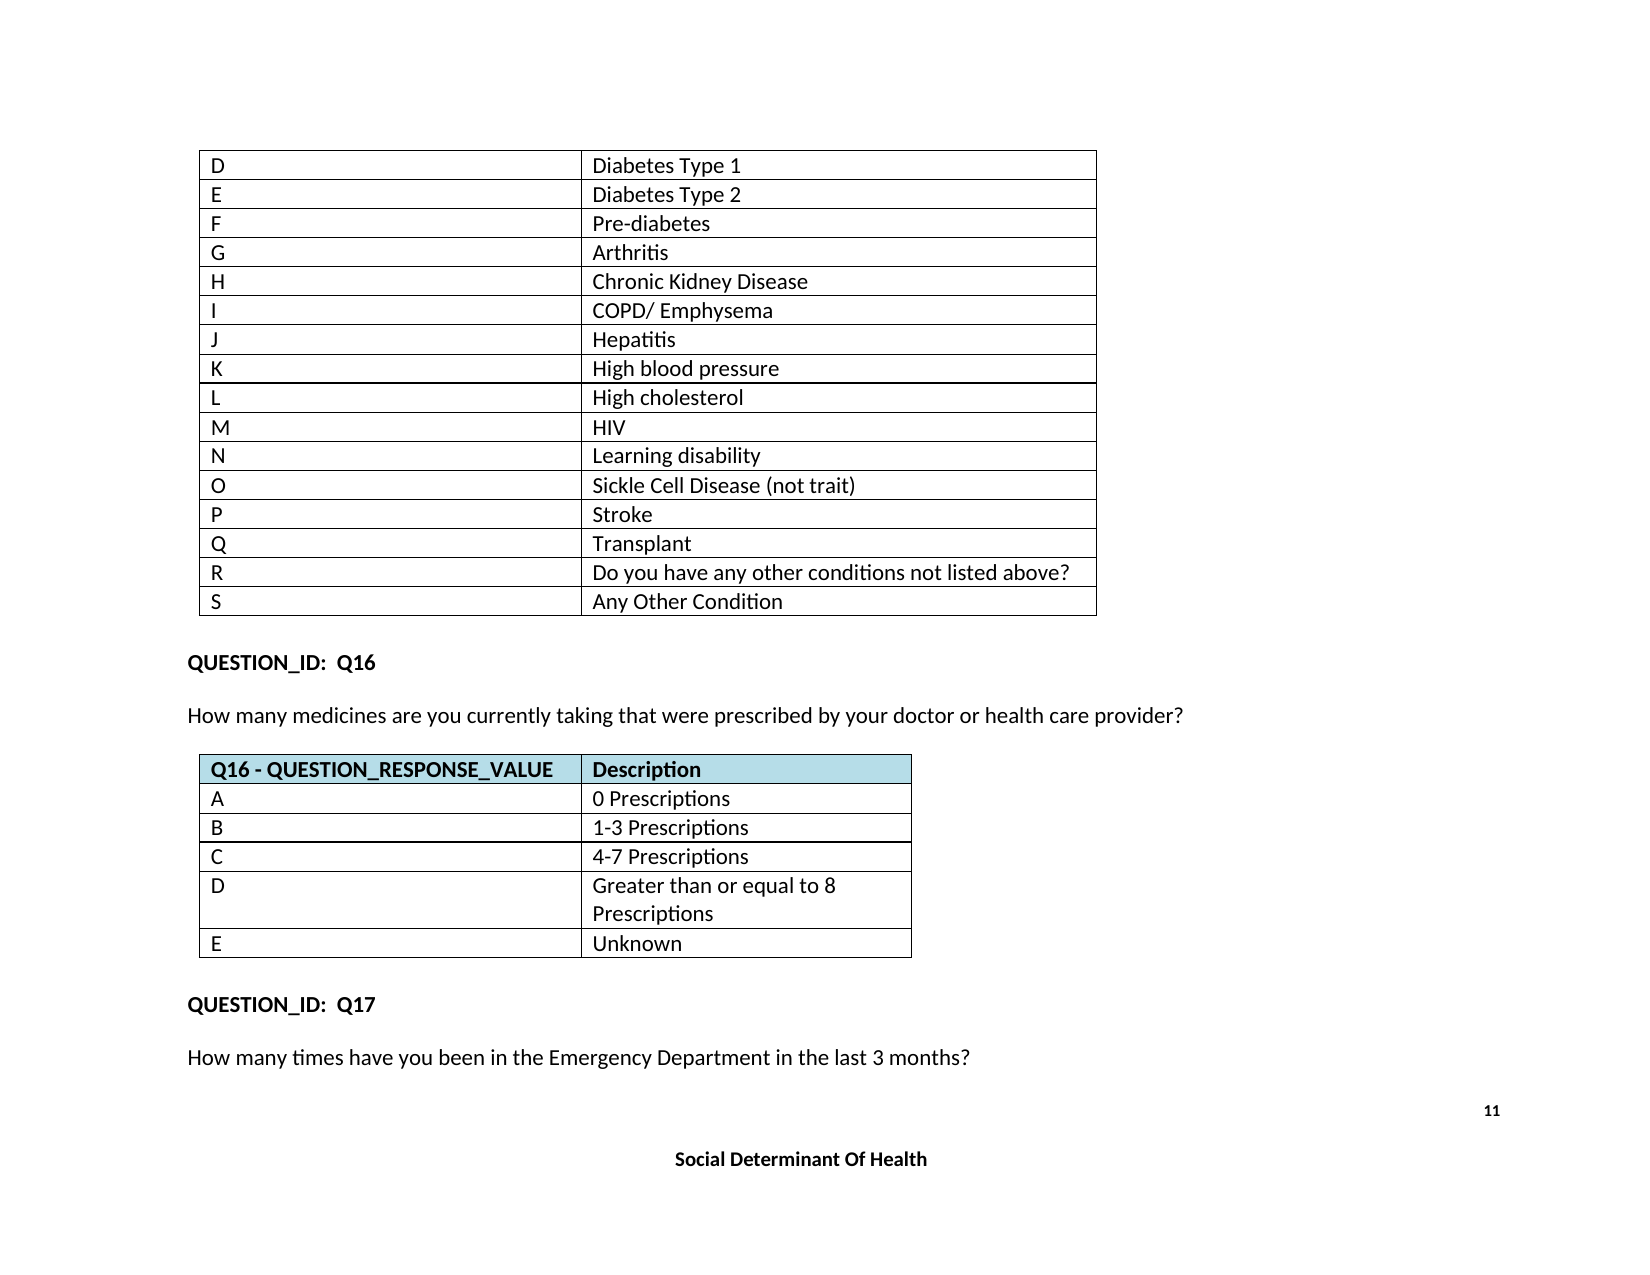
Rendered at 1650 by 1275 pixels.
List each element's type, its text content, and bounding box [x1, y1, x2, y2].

table_cell E [200, 180, 581, 208]
table_cell A [200, 784, 581, 812]
table_cell Transplant [582, 529, 1096, 557]
table_cell H [200, 267, 581, 295]
table_header Description [582, 755, 911, 783]
table_cell L [200, 384, 581, 412]
table_cell I [200, 296, 581, 324]
table_cell Sickle Cell Disease (not trait) [582, 471, 1096, 499]
table_cell Stroke [582, 500, 1096, 528]
table_cell High cholesterol [582, 384, 1096, 412]
table_cell HIV [582, 413, 1096, 441]
table_cell R [200, 558, 581, 586]
table_cell N [200, 442, 581, 470]
table_cell K [200, 355, 581, 382]
table_cell G [200, 238, 581, 266]
table_cell High blood pressure [582, 355, 1096, 382]
table_cell E [200, 929, 581, 957]
table_cell COPD/ Emphysema [582, 296, 1096, 324]
text QUESTION_ID: Q17 [187, 990, 1500, 1018]
table_cell M [200, 413, 581, 441]
table_cell Diabetes Type 2 [582, 180, 1096, 208]
table_cell Chronic Kidney Disease [582, 267, 1096, 295]
table_cell J [200, 325, 581, 353]
table_cell Any Other Condition [582, 587, 1096, 615]
table_cell B [200, 814, 581, 841]
table_cell Hepatitis [582, 325, 1096, 353]
table_cell 4-7 Prescriptions [582, 843, 911, 871]
table_cell S [200, 587, 581, 615]
table_cell C [200, 843, 581, 871]
text How many medicines are you currently taking that were prescribed by your doctor or health care provider? [187, 701, 1500, 729]
table_cell Unknown [582, 929, 911, 957]
text How many times have you been in the Emergency Department in the last 3 months? [187, 1043, 1500, 1071]
table_cell 1-3 Prescriptions [582, 814, 911, 841]
table_cell Greater than or equal to 8 Prescriptions [582, 872, 911, 928]
table_cell D [200, 872, 581, 928]
table_cell P [200, 500, 581, 528]
table_cell F [200, 209, 581, 237]
table_cell 0 Prescriptions [582, 784, 911, 812]
table_cell Do you have any other conditions not listed above? [582, 558, 1096, 586]
table_header Q16 - QUESTION_RESPONSE_VALUE [200, 755, 581, 783]
table_cell Pre-diabetes [582, 209, 1096, 237]
table_cell Arthritis [582, 238, 1096, 266]
table_cell Learning disability [582, 442, 1096, 470]
table_cell Q [200, 529, 581, 557]
table_cell Diabetes Type 1 [582, 151, 1096, 179]
text QUESTION_ID: Q16 [187, 648, 1500, 676]
table_cell D [200, 151, 581, 179]
table_cell O [200, 471, 581, 499]
